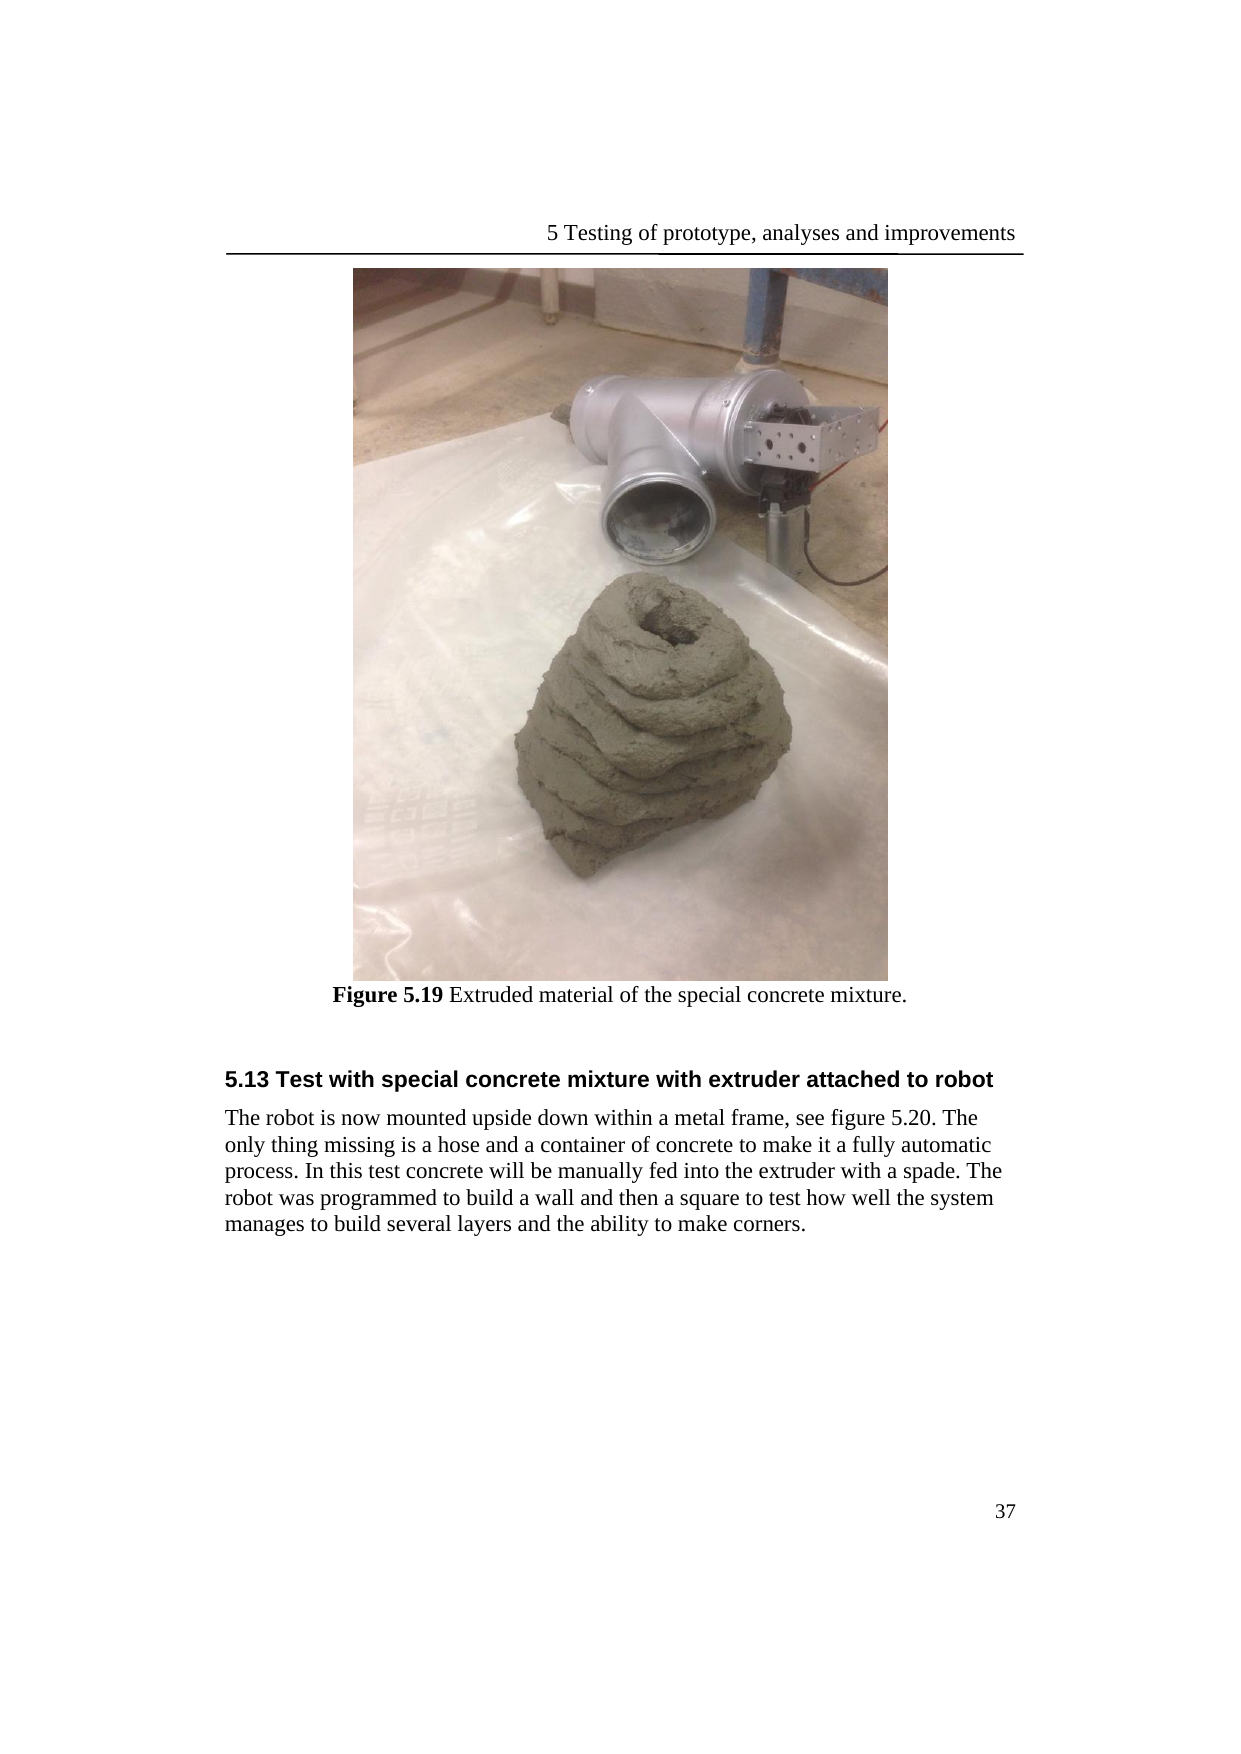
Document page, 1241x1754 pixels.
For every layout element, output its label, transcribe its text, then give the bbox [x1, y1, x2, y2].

text The robot is now mounted upside down within a metal frame, see figure 5.20. The only thing missing is a hose and a container of concrete to make it a fully automatic process. In this test concrete will be manually fed into the extruder with a spade. The robot was programmed to build a wall and then a square to test how well the system manages to build several layers and the ability to make corners. [224, 1104, 1016, 1236]
text Figure 5.19 Extruded material of the special concrete mixture. [224, 981, 1016, 1007]
subtitle Test with special concrete mixture with extruder attached to robot [224, 1066, 1016, 1092]
picture [353, 268, 888, 981]
